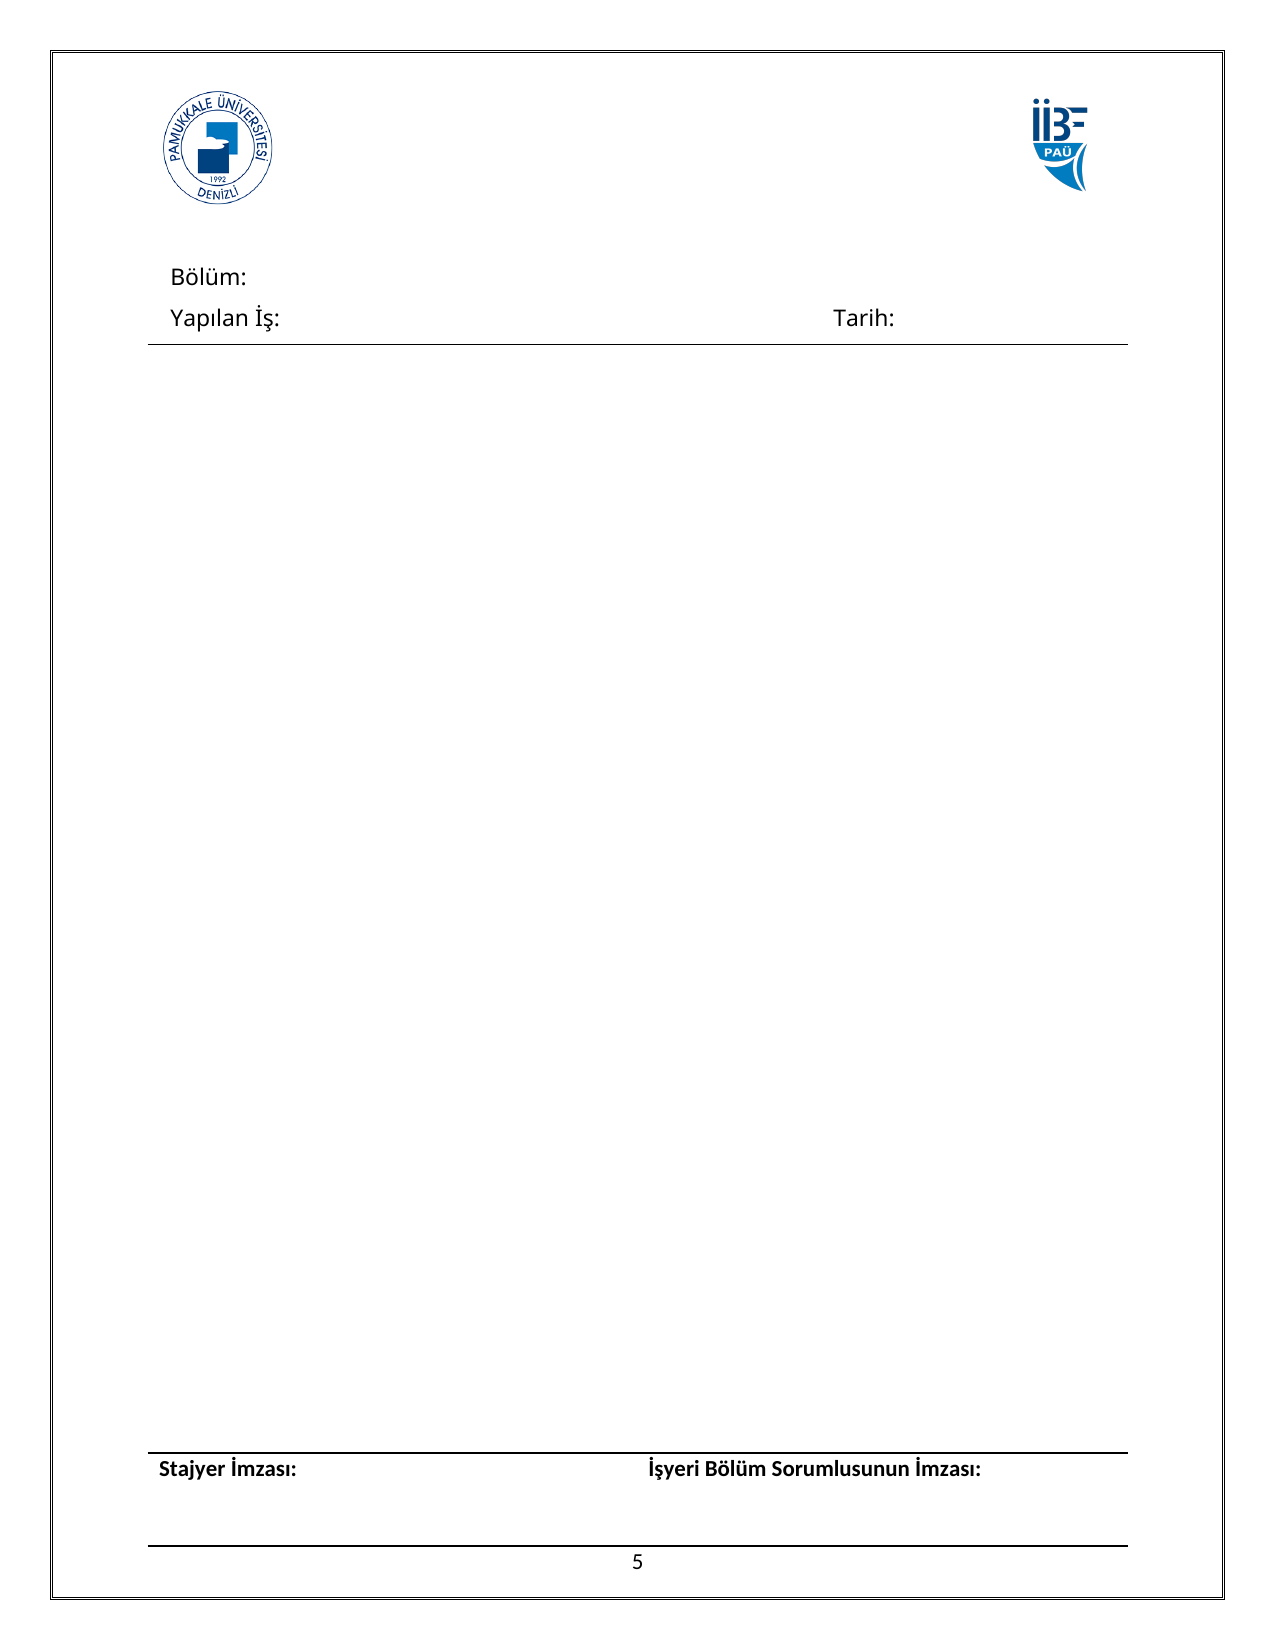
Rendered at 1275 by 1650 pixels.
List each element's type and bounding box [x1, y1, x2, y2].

picture [1022, 81, 1101, 210]
picture [161, 89, 274, 206]
